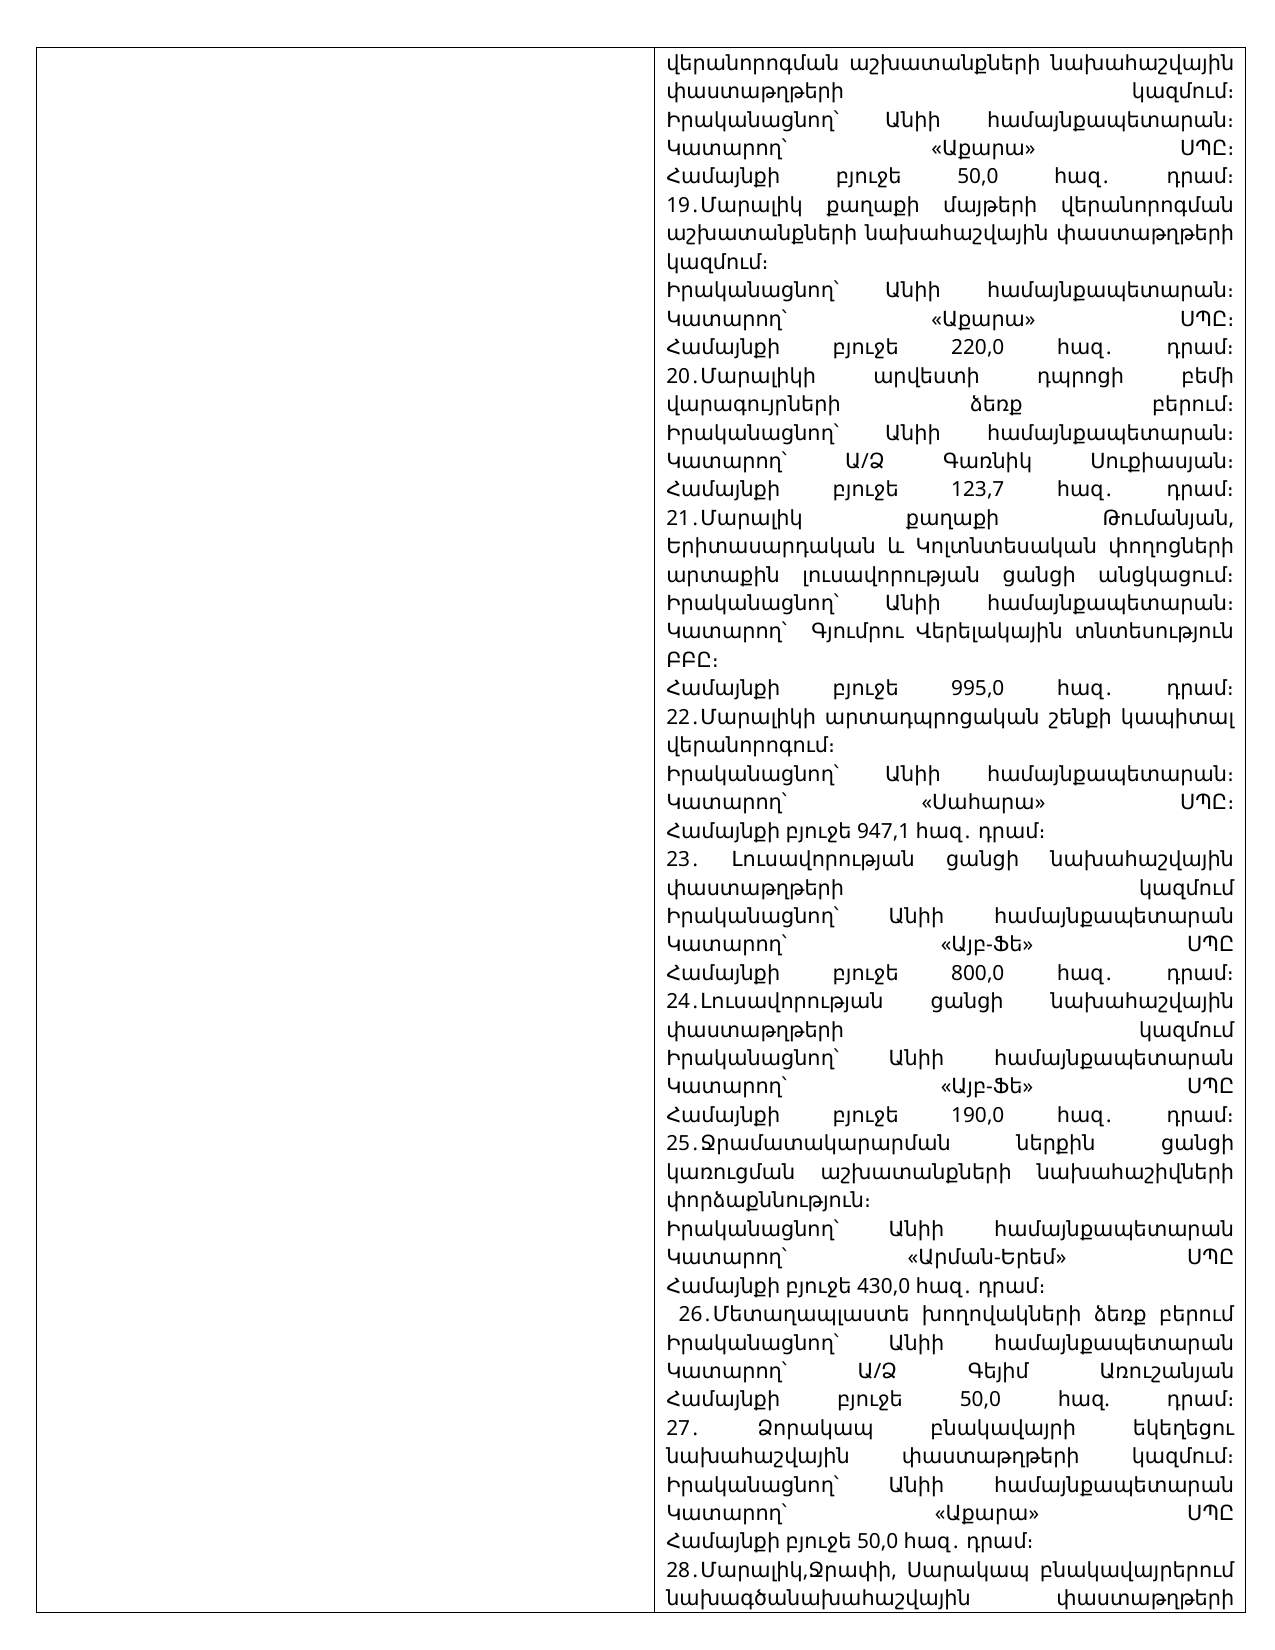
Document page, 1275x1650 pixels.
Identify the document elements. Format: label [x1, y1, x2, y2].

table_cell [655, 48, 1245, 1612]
table_cell [37, 48, 654, 1612]
